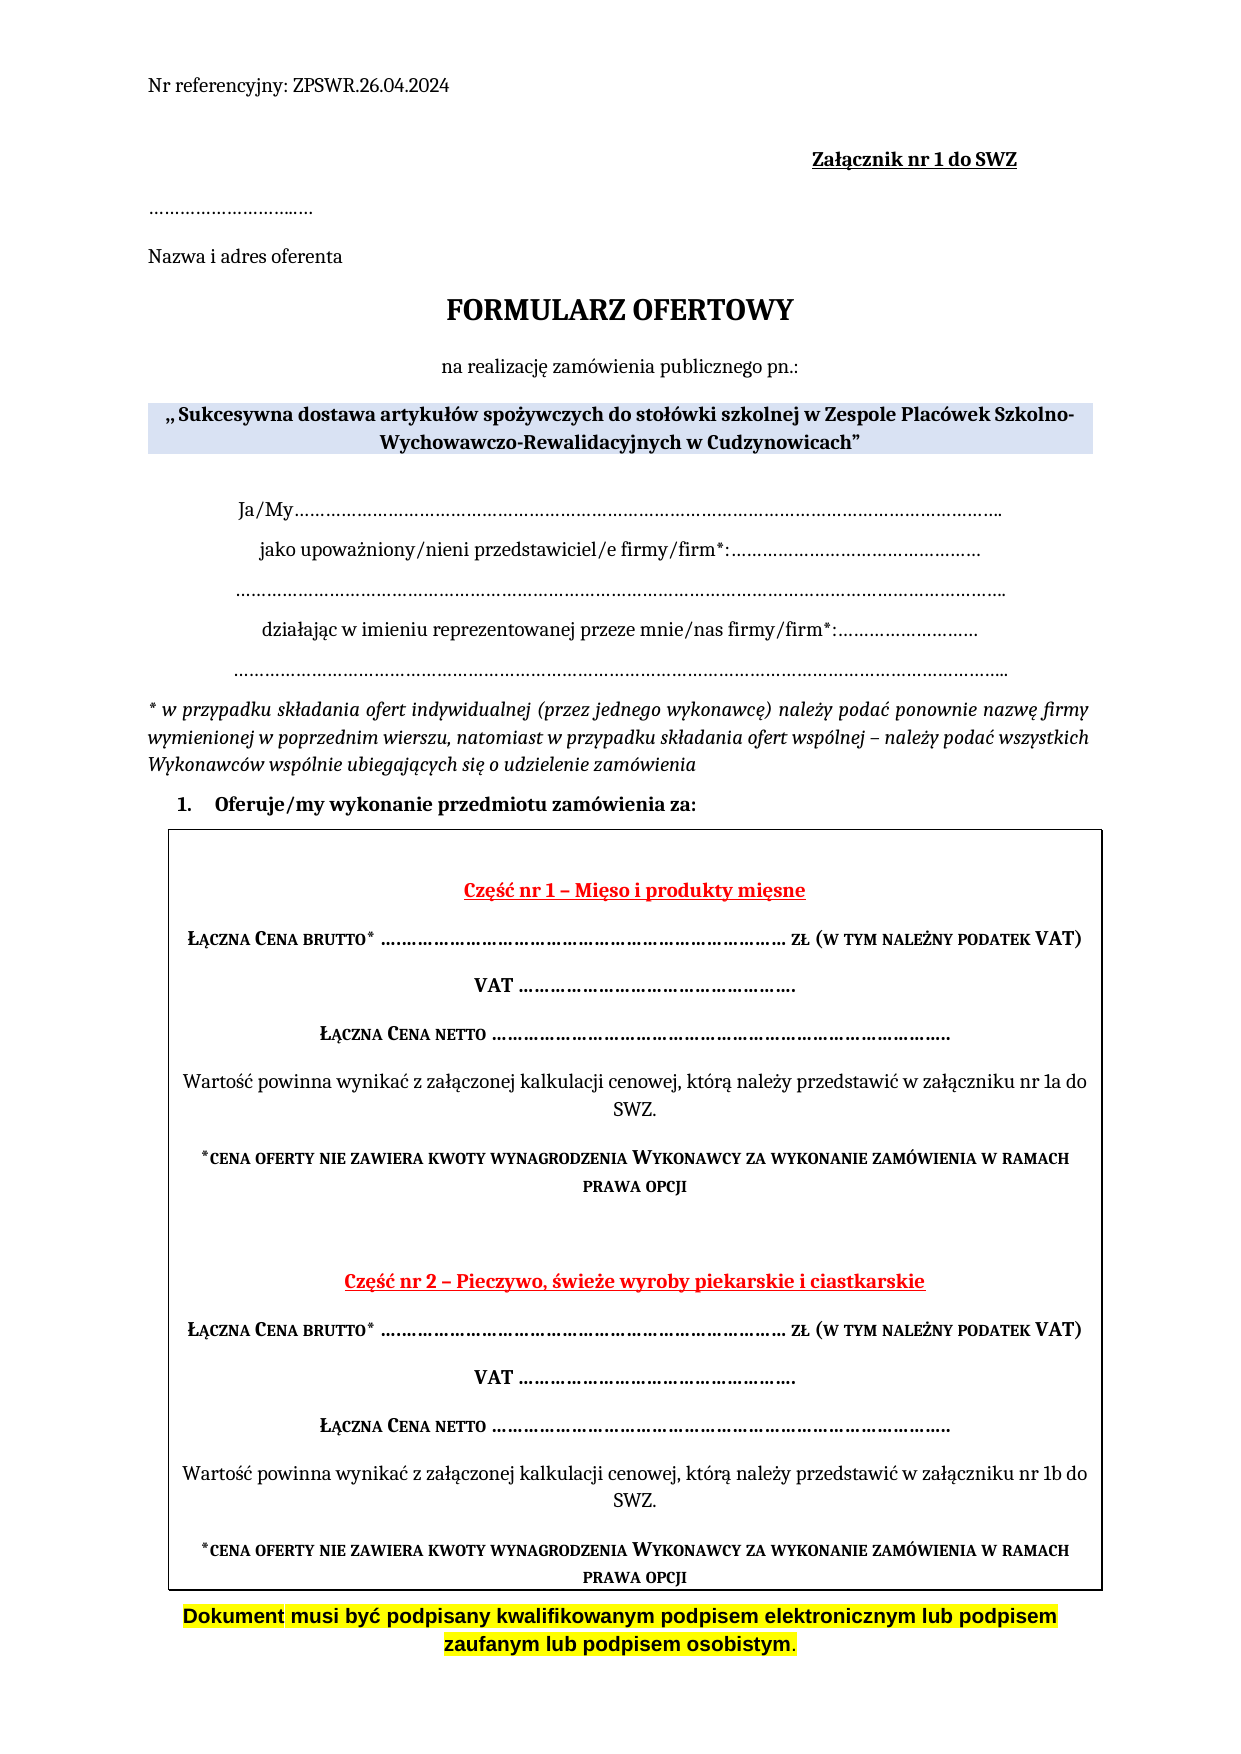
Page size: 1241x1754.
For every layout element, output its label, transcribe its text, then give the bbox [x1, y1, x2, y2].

text VAT ……………………………………………. [169, 973, 1101, 998]
text Część nr 2 – Pieczywo, świeże wyroby piekarskie i ciastkarskie [169, 1269, 1101, 1294]
text Łączna Cena brutto* ….……………………………………………………………… zł (w tym należny podatek VAT) [169, 925, 1101, 950]
text Część nr 1 – Mięso i produkty mięsne [169, 877, 1101, 902]
text Ja/My………………………………………………………………………………………………………………………. [148, 498, 1093, 522]
text działając w imieniu reprezentowanej przeze mnie/nas firmy/firm*:……………………… [148, 618, 1093, 642]
text ………………………..… [148, 196, 1093, 220]
text ,, Sukcesywna dostawa artykułów spożywczych do stołówki szkolnej w Zespole Placówek Szkolno-Wychowawczo-Rewalidacyjnych w Cudzynowicach” [148, 403, 1093, 454]
text jako upoważniony/nieni przedstawiciel/e firmy/firm*:………………………………………… [148, 538, 1093, 562]
text *cena oferty nie zawiera kwoty wynagrodzenia Wykonawcy za wykonanie zamówienia w ramach prawa opcji [169, 1145, 1101, 1197]
text …………………………………………………………………………………………………………………………………. [148, 578, 1093, 602]
text Łączna Cena netto ………………………………………………………………………….. [169, 1413, 1101, 1438]
text FORMULARZ OFERTOWY [148, 293, 1093, 328]
text Załącznik nr 1 do SWZ [811, 148, 1093, 172]
text na realizację zamówienia publicznego pn.: [148, 355, 1093, 379]
text Wartość powinna wynikać z załączonej kalkulacji cenowej, którą należy przedstawić w załączniku nr 1b do SWZ. [169, 1461, 1101, 1513]
list Oferuje/my wykonanie przedmiotu zamówienia za: [177, 793, 1003, 817]
text Wartość powinna wynikać z załączonej kalkulacji cenowej, którą należy przedstawić w załączniku nr 1a do SWZ. [169, 1069, 1101, 1121]
text Łączna Cena brutto* ….……………………………………………………………… zł (w tym należny podatek VAT) [169, 1317, 1101, 1342]
text VAT ……………………………………………. [169, 1365, 1101, 1390]
text *cena oferty nie zawiera kwoty wynagrodzenia Wykonawcy za wykonanie zamówienia w ramach prawa opcji [169, 1536, 1101, 1589]
text ………………………………………………………………………………………………………………………………….. [148, 658, 1093, 682]
text * w przypadku składania ofert indywidualnej (przez jednego wykonawcę) należy podać ponownie nazwę firmy wymienionej w poprzednim wierszu, natomiast w przypadku składania ofert wspólnej – należy podać wszystkich Wykonawców wspólnie ubiegających się o udzielenie zamówienia [148, 698, 1093, 777]
text Nazwa i adres oferenta [148, 244, 1093, 268]
text Łączna Cena netto ………………………………………………………………………….. [169, 1021, 1101, 1046]
